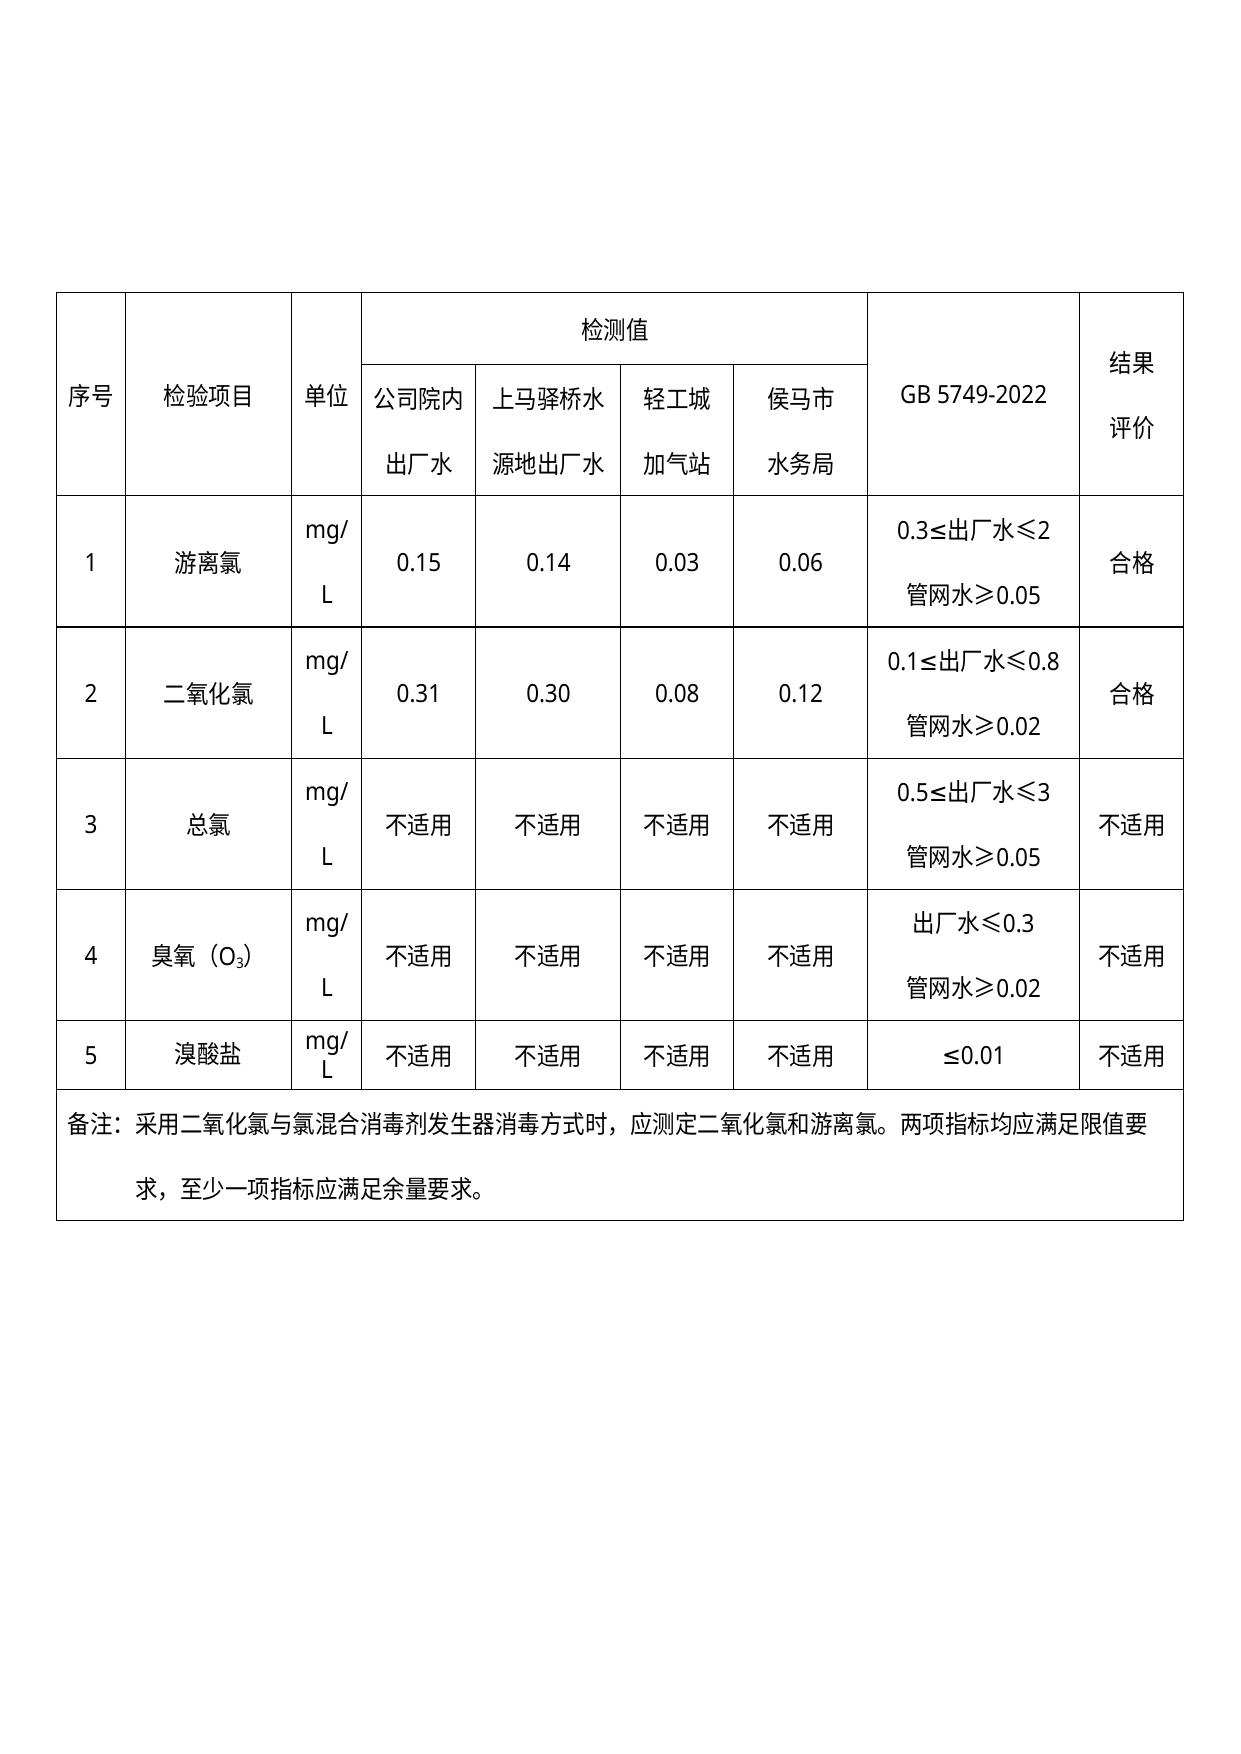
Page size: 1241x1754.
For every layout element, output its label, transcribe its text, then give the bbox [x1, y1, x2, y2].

table_header 检测值 [362, 293, 867, 364]
table_cell 不适用 [362, 890, 475, 1019]
table_cell 公司院内 出厂水 [362, 365, 475, 495]
table_header GB 5749-2022 [868, 293, 1079, 495]
table_cell 不适用 [1080, 1021, 1183, 1089]
table_header 检验项目 [126, 293, 291, 495]
table_cell 不适用 [476, 1021, 620, 1089]
table_cell 不适用 [734, 1021, 867, 1089]
table_cell 不适用 [621, 759, 733, 888]
table_cell 溴酸盐 [126, 1021, 291, 1089]
table_cell 2 [57, 628, 125, 757]
table_cell 0.06 [734, 496, 867, 626]
table_cell 0.14 [476, 496, 620, 626]
table_cell mg/L [292, 759, 361, 888]
table_cell 不适用 [621, 1021, 733, 1089]
table_cell 不适用 [1080, 759, 1183, 888]
table_header 结果 评价 [1080, 293, 1183, 495]
table_cell 不适用 [362, 759, 475, 888]
table_cell 0.15 [362, 496, 475, 626]
table_cell 0.31 [362, 628, 475, 757]
table_cell 3 [57, 759, 125, 888]
table_cell mg/L [292, 496, 361, 626]
table_cell 0.30 [476, 628, 620, 757]
table_cell 出厂水≤0.3 管网水≥0.02 [868, 890, 1079, 1019]
table_cell 不适用 [476, 890, 620, 1019]
table_cell 不适用 [1080, 890, 1183, 1019]
table_cell 合格 [1080, 628, 1183, 757]
table_cell 备注：采用二氧化氯与氯混合消毒剂发生器消毒方式时，应测定二氧化氯和游离氯。两项指标均应满足限值要求，至少一项指标应满足余量要求。 [57, 1090, 1183, 1220]
table_cell 游离氯 [126, 496, 291, 626]
table_cell 轻工城 加气站 [621, 365, 733, 495]
table_cell mg/L [292, 1021, 361, 1089]
table_cell mg/L [292, 628, 361, 757]
table_cell 1 [57, 496, 125, 626]
table_cell 0.08 [621, 628, 733, 757]
table_cell 不适用 [621, 890, 733, 1019]
table_cell 总氯 [126, 759, 291, 888]
table_cell 不适用 [734, 759, 867, 888]
table_cell 0.5≤出厂水≤3 管网水≥0.05 [868, 759, 1079, 888]
table_cell 0.03 [621, 496, 733, 626]
table_cell ≤0.01 [868, 1021, 1079, 1089]
table_cell 上马驿桥水源地出厂水 [476, 365, 620, 495]
table_cell 合格 [1080, 496, 1183, 626]
table_cell 不适用 [476, 759, 620, 888]
table_cell 侯马市 水务局 [734, 365, 867, 495]
table_cell 0.1≤出厂水≤0.8 管网水≥0.02 [868, 628, 1079, 757]
table_cell 0.12 [734, 628, 867, 757]
table_cell 4 [57, 890, 125, 1019]
table_header 单位 [292, 293, 361, 495]
table_cell 不适用 [734, 890, 867, 1019]
table_cell mg/L [292, 890, 361, 1019]
table_cell 不适用 [362, 1021, 475, 1089]
table_cell 臭氧（O3） [126, 890, 291, 1019]
table_header 序号 [57, 293, 125, 495]
table_cell 5 [57, 1021, 125, 1089]
table_cell 0.3≤出厂水≤2 管网水≥0.05 [868, 496, 1079, 626]
table_cell 二氧化氯 [126, 628, 291, 757]
